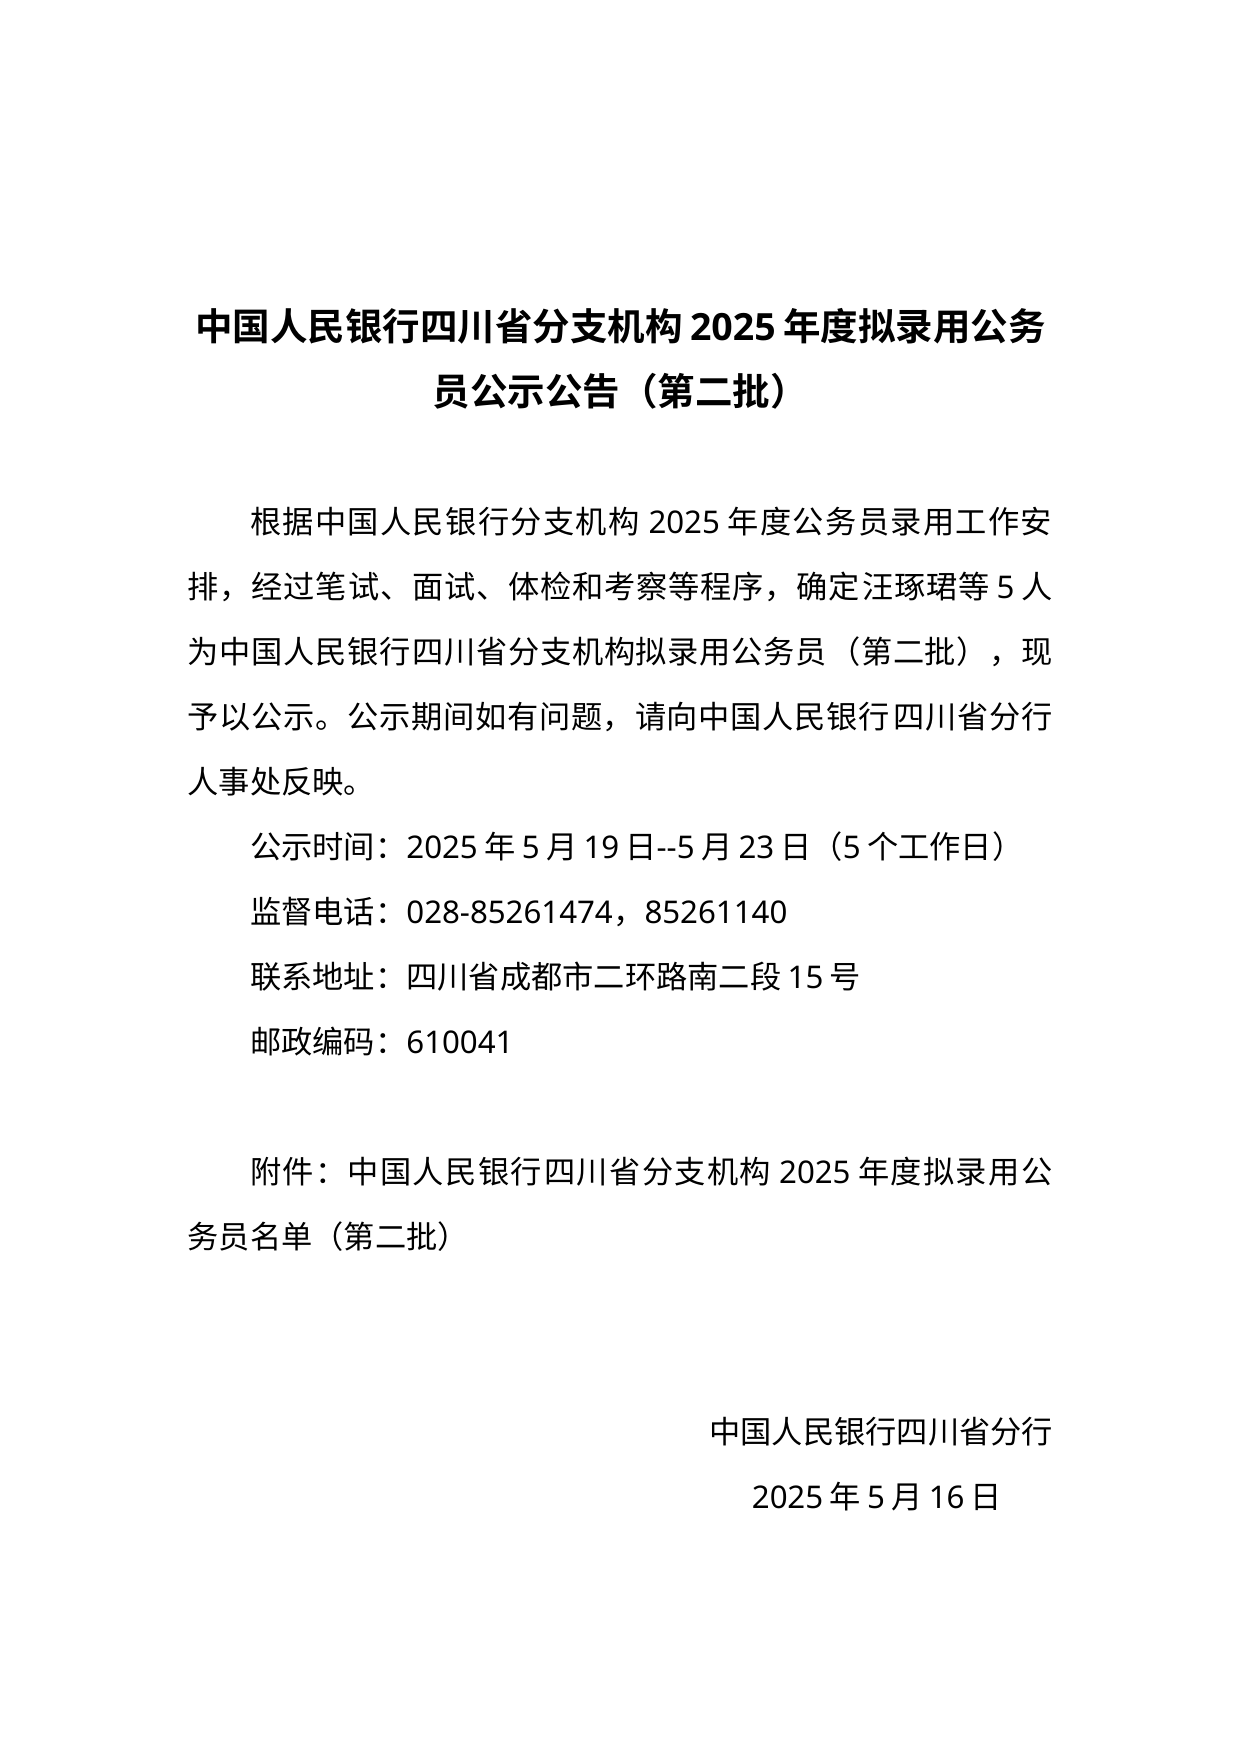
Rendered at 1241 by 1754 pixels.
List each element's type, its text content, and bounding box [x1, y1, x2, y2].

text 中国人民银行四川省分行 [187, 1397, 1053, 1462]
text 邮政编码：610041 [187, 1007, 1053, 1072]
text 公示时间：2025年5月19日--5月23日（5个工作日） [187, 812, 1053, 877]
text 附件：中国人民银行四川省分支机构2025年度拟录用公务员名单（第二批） [187, 1137, 1053, 1267]
text 根据中国人民银行分支机构2025年度公务员录用工作安排，经过笔试、面试、体检和考察等程序，确定汪琢珺等5人为中国人民银行四川省分支机构拟录用公务员（第二批），现予以公示。公示期间如有问题，请向中国人民银行四川省分行人事处反映。 [187, 487, 1053, 812]
text 2025年5月16日 [187, 1462, 1053, 1527]
text 监督电话：028-85261474，85261140 [187, 877, 1053, 942]
text 联系地址：四川省成都市二环路南二段15号 [187, 942, 1053, 1007]
text 中国人民银行四川省分支机构2025年度拟录用公务员公示公告（第二批） [187, 292, 1053, 422]
